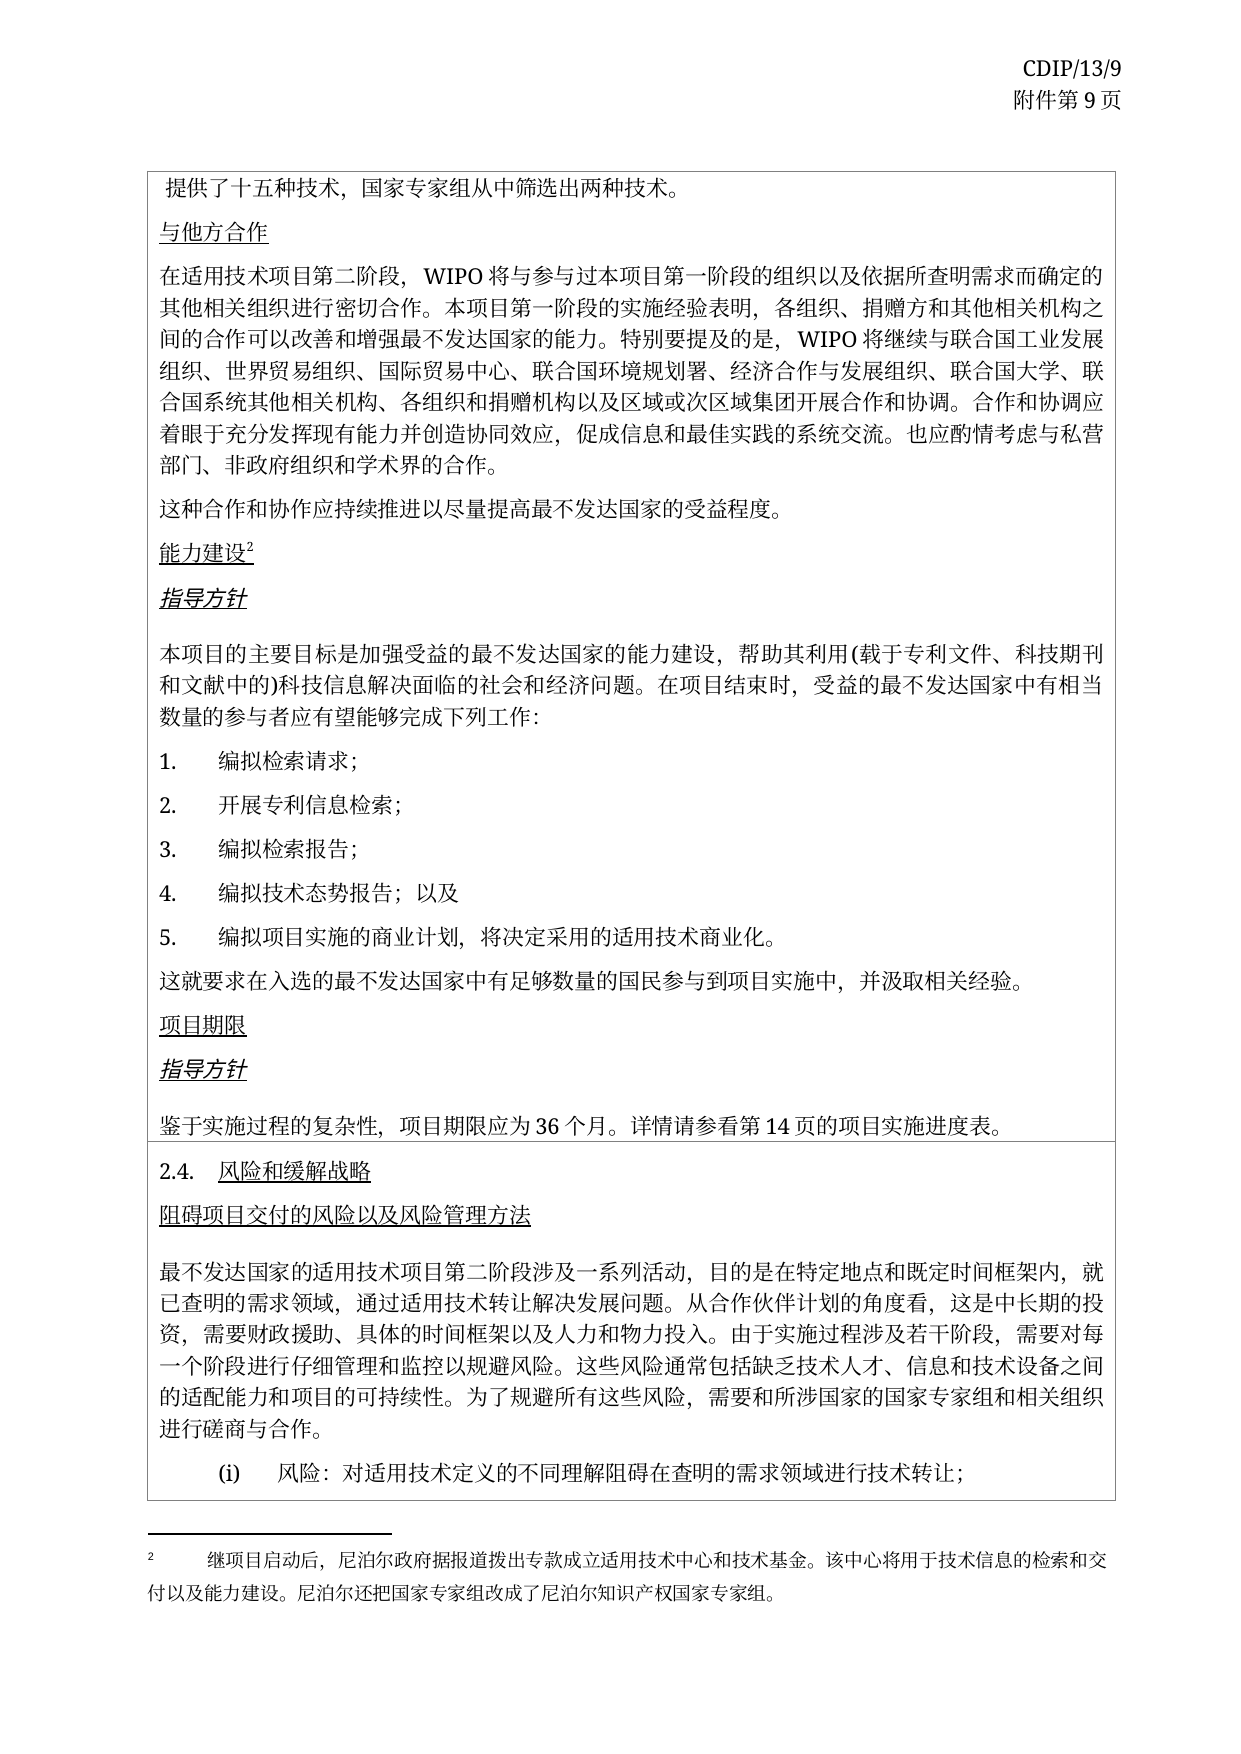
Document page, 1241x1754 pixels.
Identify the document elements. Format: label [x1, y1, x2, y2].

table_header [148, 172, 1115, 1141]
table_cell [148, 1142, 1115, 1500]
